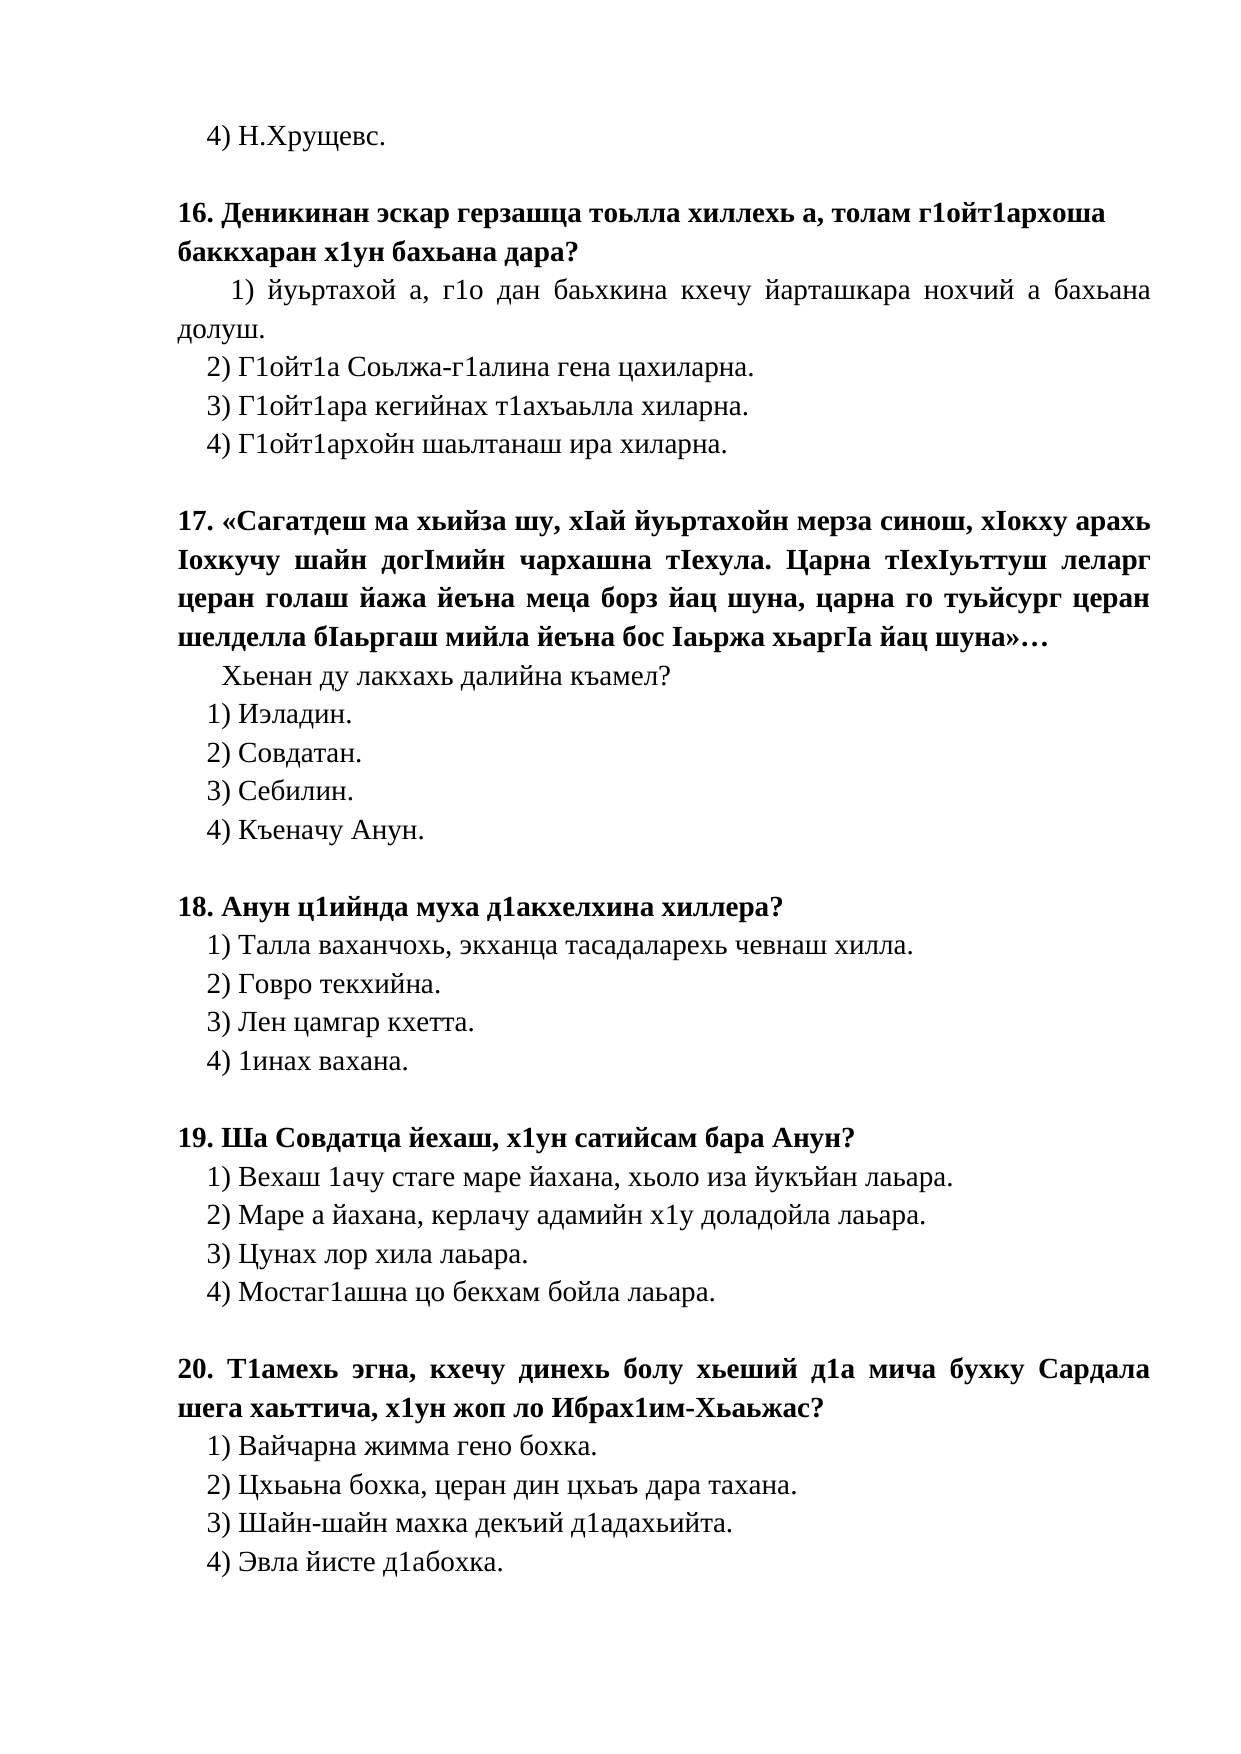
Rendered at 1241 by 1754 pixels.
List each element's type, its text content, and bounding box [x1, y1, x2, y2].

text Хьенан ду лакхахь далийна къамел? [177, 658, 1152, 691]
text 3) Себилин. [177, 773, 1152, 807]
text 1) Вайчарна жимма гено бохка. [177, 1428, 1152, 1462]
text 2) Цхьаьна бохка, церан дин цхьаъ дара тахана. [177, 1467, 1152, 1501]
text 2) Совдатан. [177, 735, 1152, 768]
text 4) Г1ойт1архойн шаьлтанаш ира хиларна. [177, 426, 1152, 460]
text 3) Цунах лор хила лаьара. [177, 1236, 1152, 1269]
text 4) Н.Хрущевс. [177, 118, 1152, 152]
text 3) Шайн-шайн махка декъий д1адахьийта. [177, 1506, 1152, 1539]
text 1) Талла ваханчохь, экханца тасадаларехь чевнаш хилла. [177, 927, 1152, 961]
text 20. Т1амехь эгна, кхечу динехь болу хьеший д1а мича бухку Сардала шега хаьттича, х1ун жоп ло Ибрах1им-Хьаьжас? [177, 1351, 1152, 1423]
text 2) Г1ойт1а Соьлжа-г1алина гена цахиларна. [177, 349, 1152, 383]
text 16. Деникинан эскар герзашца тоьлла хиллехь а, толам г1ойт1архоша баккхаран х1ун бахьана дара? [177, 195, 1152, 267]
text 4) Мостаг1ашна цо бекхам бойла лаьара. [177, 1274, 1152, 1308]
text 2) Маре а йахана, керлачу адамийн х1у доладойла лаьара. [177, 1197, 1152, 1231]
text 4) 1инах вахана. [177, 1043, 1152, 1077]
text 1) Вехаш 1ачу стаге маре йахана, хьоло иза йукъйан лаьара. [177, 1159, 1152, 1192]
text 19. Ша Совдатца йехаш, х1ун сатийсам бара Анун? [177, 1120, 1152, 1154]
text 2) Говро текхийна. [177, 966, 1152, 999]
text 17. «Сагатдеш ма хьийза шу, хIай йуьртахойн мерза синош, хIокху арахь Iохкучу шайн догIмийн чархашна тIехула. Царна тIехIуьттуш леларг церан голаш йажа йеъна меца борз йац шуна, царна го туьйсург церан шелделла бIаьргаш мийла йеъна бос Iаьржа хьаргIа йац шуна»… [177, 503, 1152, 653]
text 18. Анун ц1ийнда муха д1акхелхина хиллера? [177, 889, 1152, 922]
text 3) Лен цамгар кхетта. [177, 1004, 1152, 1038]
text 4) Къеначу Анун. [177, 812, 1152, 845]
text 1) йуьртахой а, г1о дан баьхкина кхечу йарташкара нохчий а бахьана долуш. [177, 272, 1152, 344]
text 1) Иэладин. [177, 696, 1152, 730]
text 4) Эвла йисте д1абохка. [177, 1544, 1152, 1578]
text 3) Г1ойт1ара кегийнах т1ахъаьлла хиларна. [177, 388, 1152, 421]
